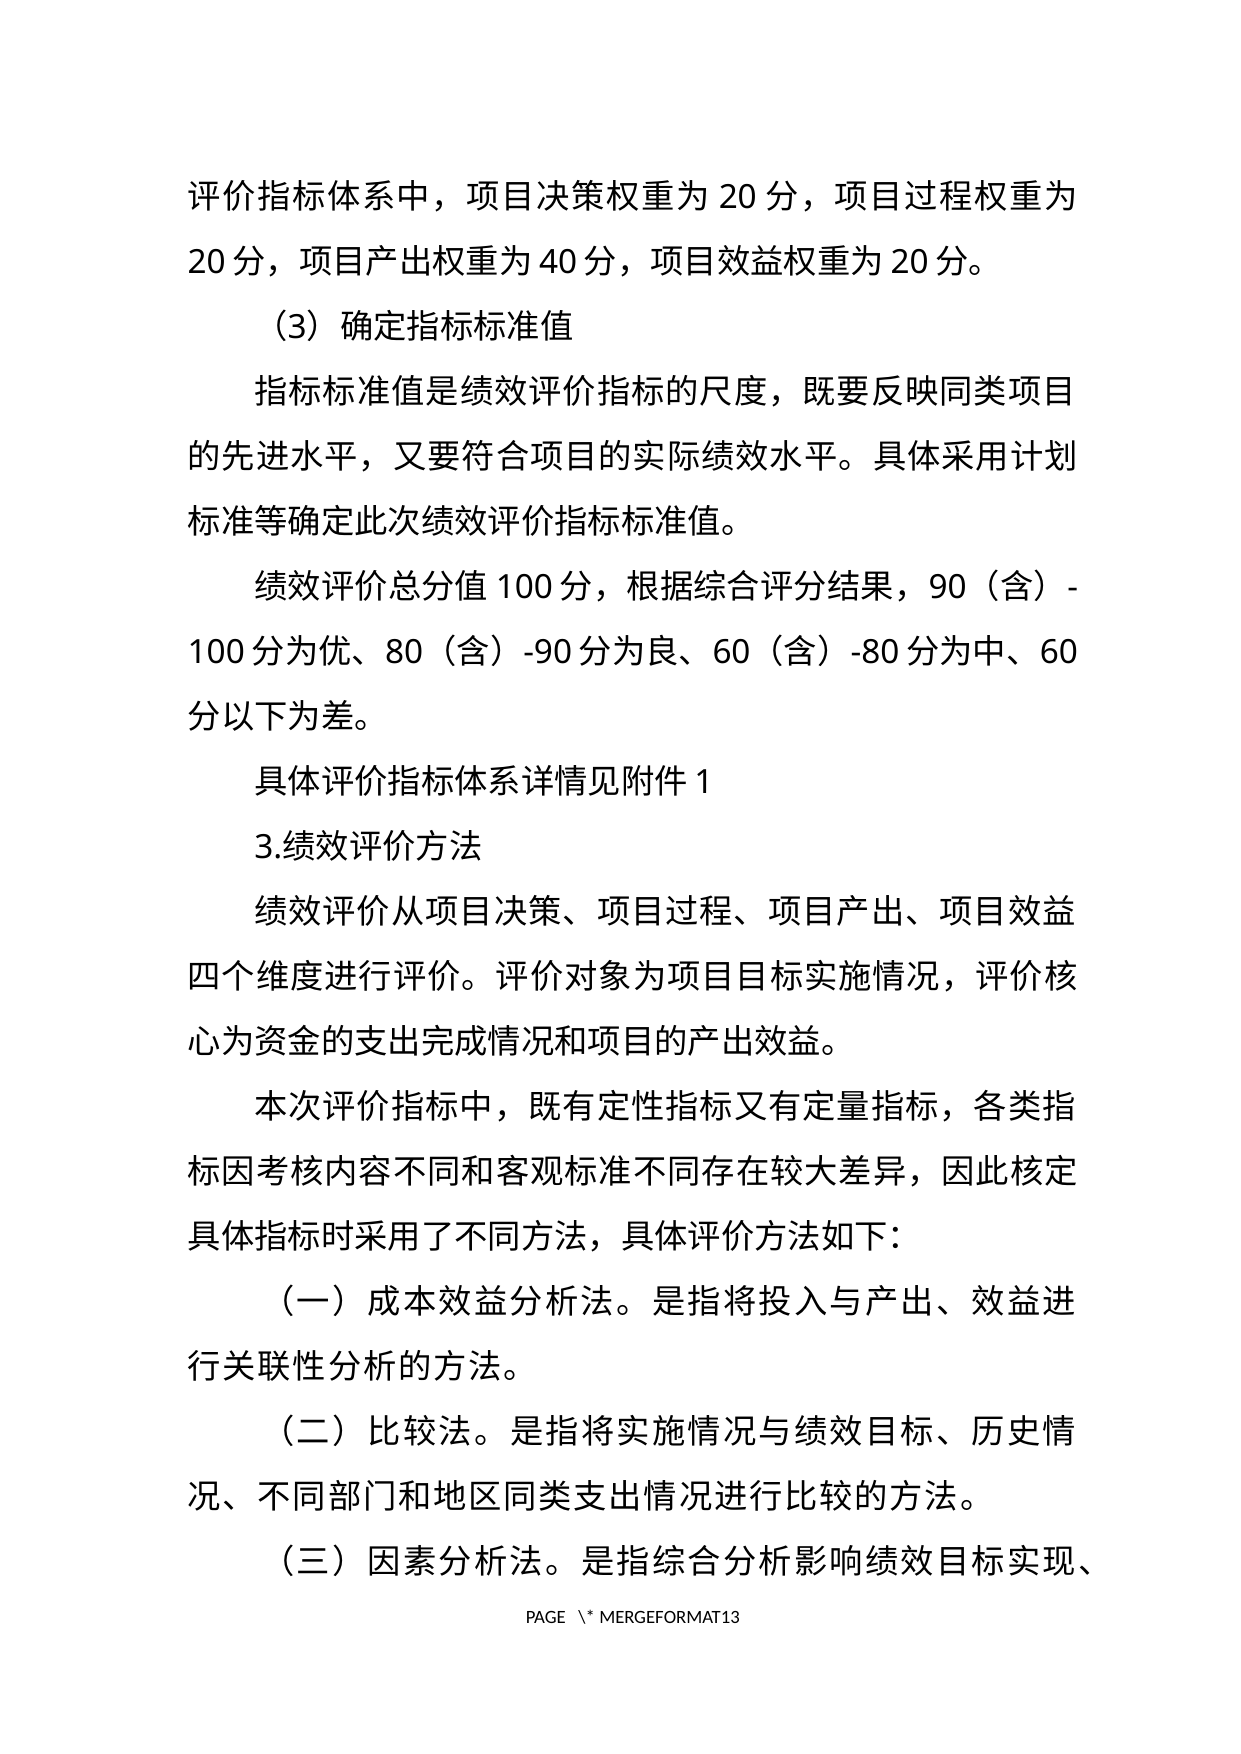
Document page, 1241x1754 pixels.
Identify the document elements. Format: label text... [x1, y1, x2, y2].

title 具体评价指标体系详情见附件1 [187, 747, 1078, 812]
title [187, 162, 1078, 292]
title （3）确定指标标准值 [187, 292, 1078, 357]
title 绩效评价总分值100分，根据综合评分结果，90（含）-100分为优、80（含）-90分为良、60（含）-80分为中、60分以下为差。 [187, 552, 1078, 747]
title 绩效评价从项目决策、项目过程、项目产出、项目效益四个维度进行评价。评价对象为项目目标实施情况，评价核心为资金的支出完成情况和项目的产出效益。 [187, 877, 1078, 1072]
title 3.绩效评价方法 [187, 812, 1078, 877]
text （一）成本效益分析法。是指将投入与产出、效益进行关联性分析的方法。 [187, 1267, 1078, 1397]
title 指标标准值是绩效评价指标的尺度，既要反映同类项目的先进水平，又要符合项目的实际绩效水平。具体采用计划标准等确定此次绩效评价指标标准值。 [187, 357, 1078, 552]
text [187, 1527, 1078, 1592]
text （二）比较法。是指将实施情况与绩效目标、历史情况、不同部门和地区同类支出情况进行比较的方法。 [187, 1397, 1078, 1527]
title 本次评价指标中，既有定性指标又有定量指标，各类指标因考核内容不同和客观标准不同存在较大差异，因此核定具体指标时采用了不同方法，具体评价方法如下： [187, 1072, 1078, 1267]
